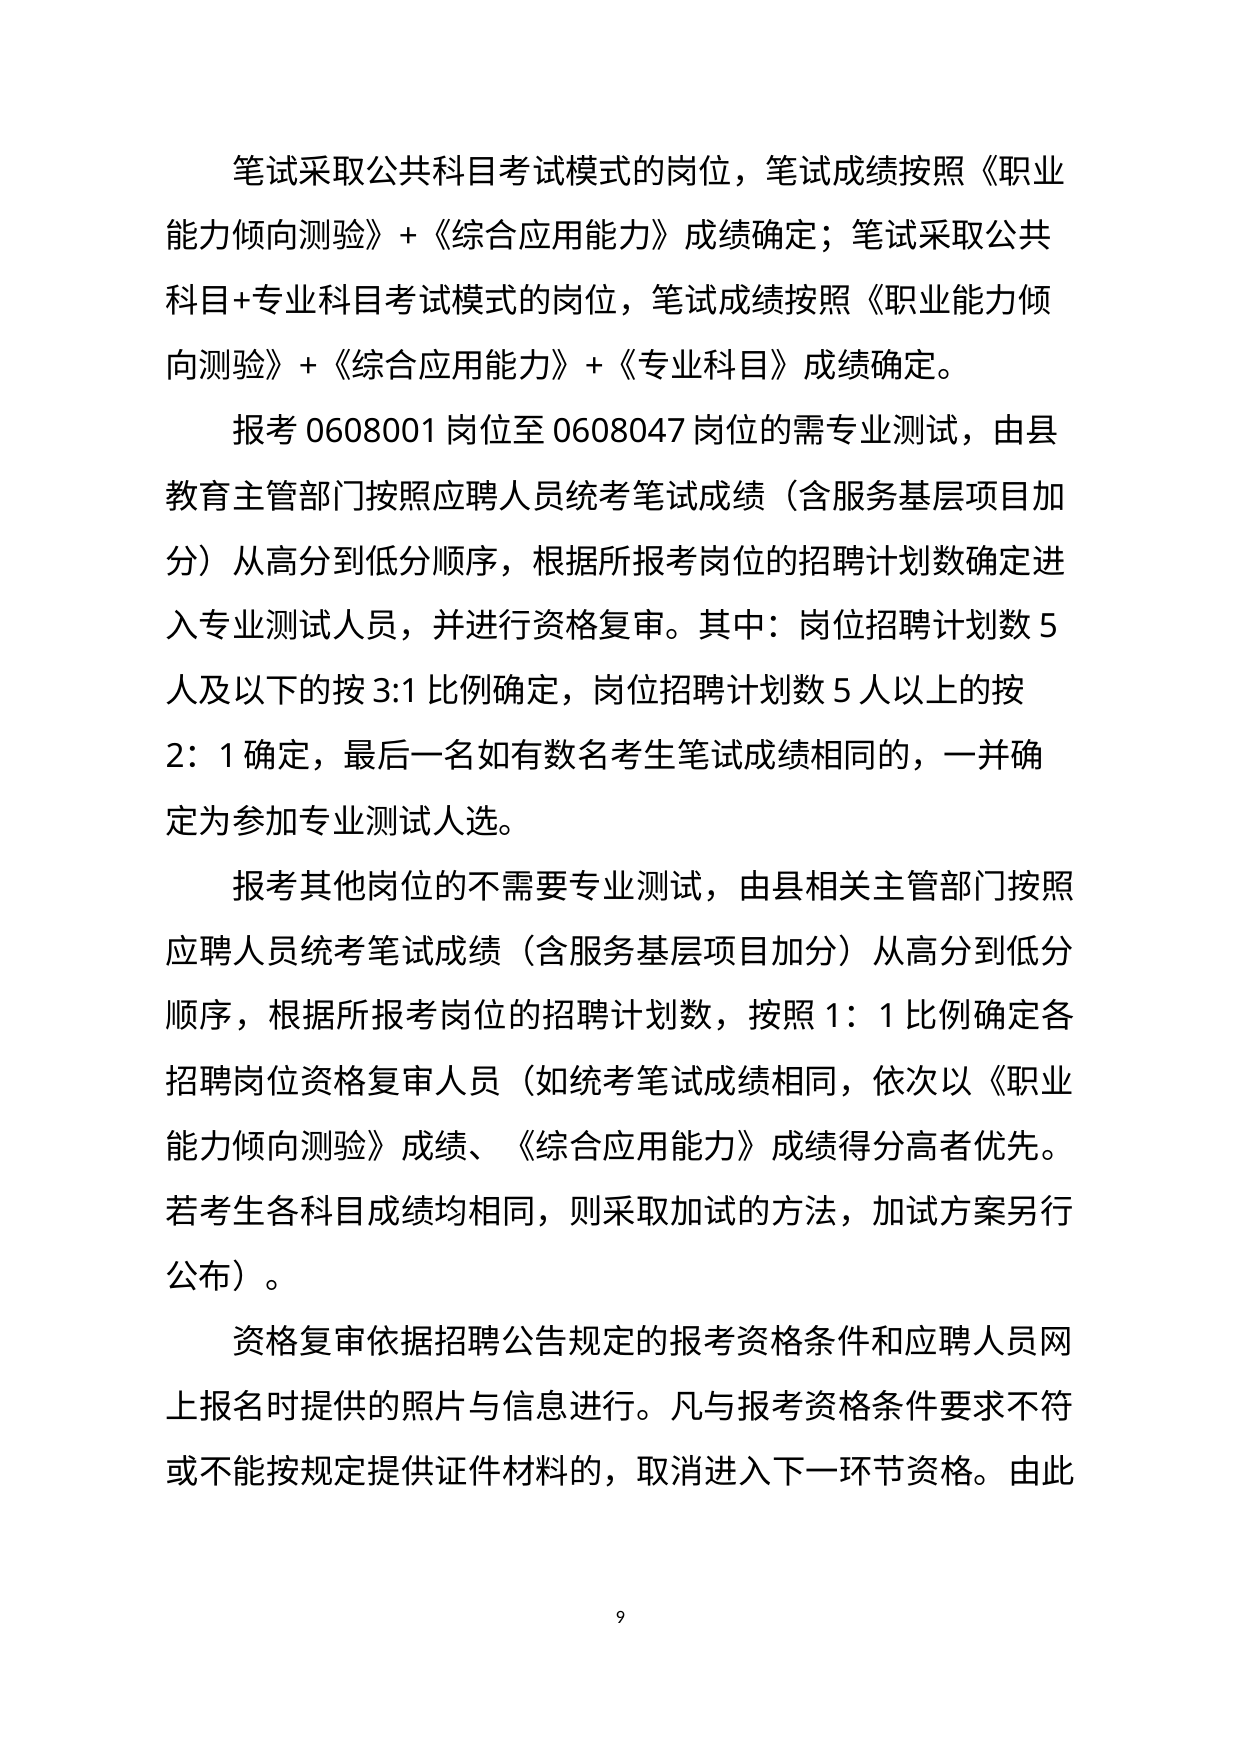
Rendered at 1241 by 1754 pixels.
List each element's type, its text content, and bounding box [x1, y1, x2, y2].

text 笔试采取公共科目考试模式的岗位，笔试成绩按照《职业能力倾向测验》+《综合应用能力》成绩确定；笔试采取公共科目+专业科目考试模式的岗位，笔试成绩按照《职业能力倾向测验》+《综合应用能力》+《专业科目》成绩确定。 [165, 136, 1075, 396]
text 报考0608001岗位至0608047岗位的需专业测试，由县教育主管部门按照应聘人员统考笔试成绩（含服务基层项目加分）从高分到低分顺序，根据所报考岗位的招聘计划数确定进入专业测试人员，并进行资格复审。其中：岗位招聘计划数5人及以下的按3:1比例确定，岗位招聘计划数5人以上的按2：1确定，最后一名如有数名考生笔试成绩相同的，一并确定为参加专业测试人选。 [165, 396, 1075, 851]
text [165, 1306, 1075, 1501]
text 报考其他岗位的不需要专业测试，由县相关主管部门按照应聘人员统考笔试成绩（含服务基层项目加分）从高分到低分顺序，根据所报考岗位的招聘计划数，按照1：1比例确定各招聘岗位资格复审人员（如统考笔试成绩相同，依次以《职业能力倾向测验》成绩、《综合应用能力》成绩得分高者优先。若考生各科目成绩均相同，则采取加试的方法，加试方案另行公布）。 [165, 851, 1075, 1184]
text 报考其他岗位的不需要专业测试，由县相关主管部门按照应聘人员统考笔试成绩（含服务基层项目加分）从高分到低分顺序，根据所报考岗位的招聘计划数，按照1：1比例确定各招聘岗位资格复审人员（如统考笔试成绩相同，依次以《职业能力倾向测验》成绩、《综合应用能力》成绩得分高者优先。若考生各科目成绩均相同，则采取加试的方法，加试方案另行公布）。 [165, 1233, 1075, 1306]
